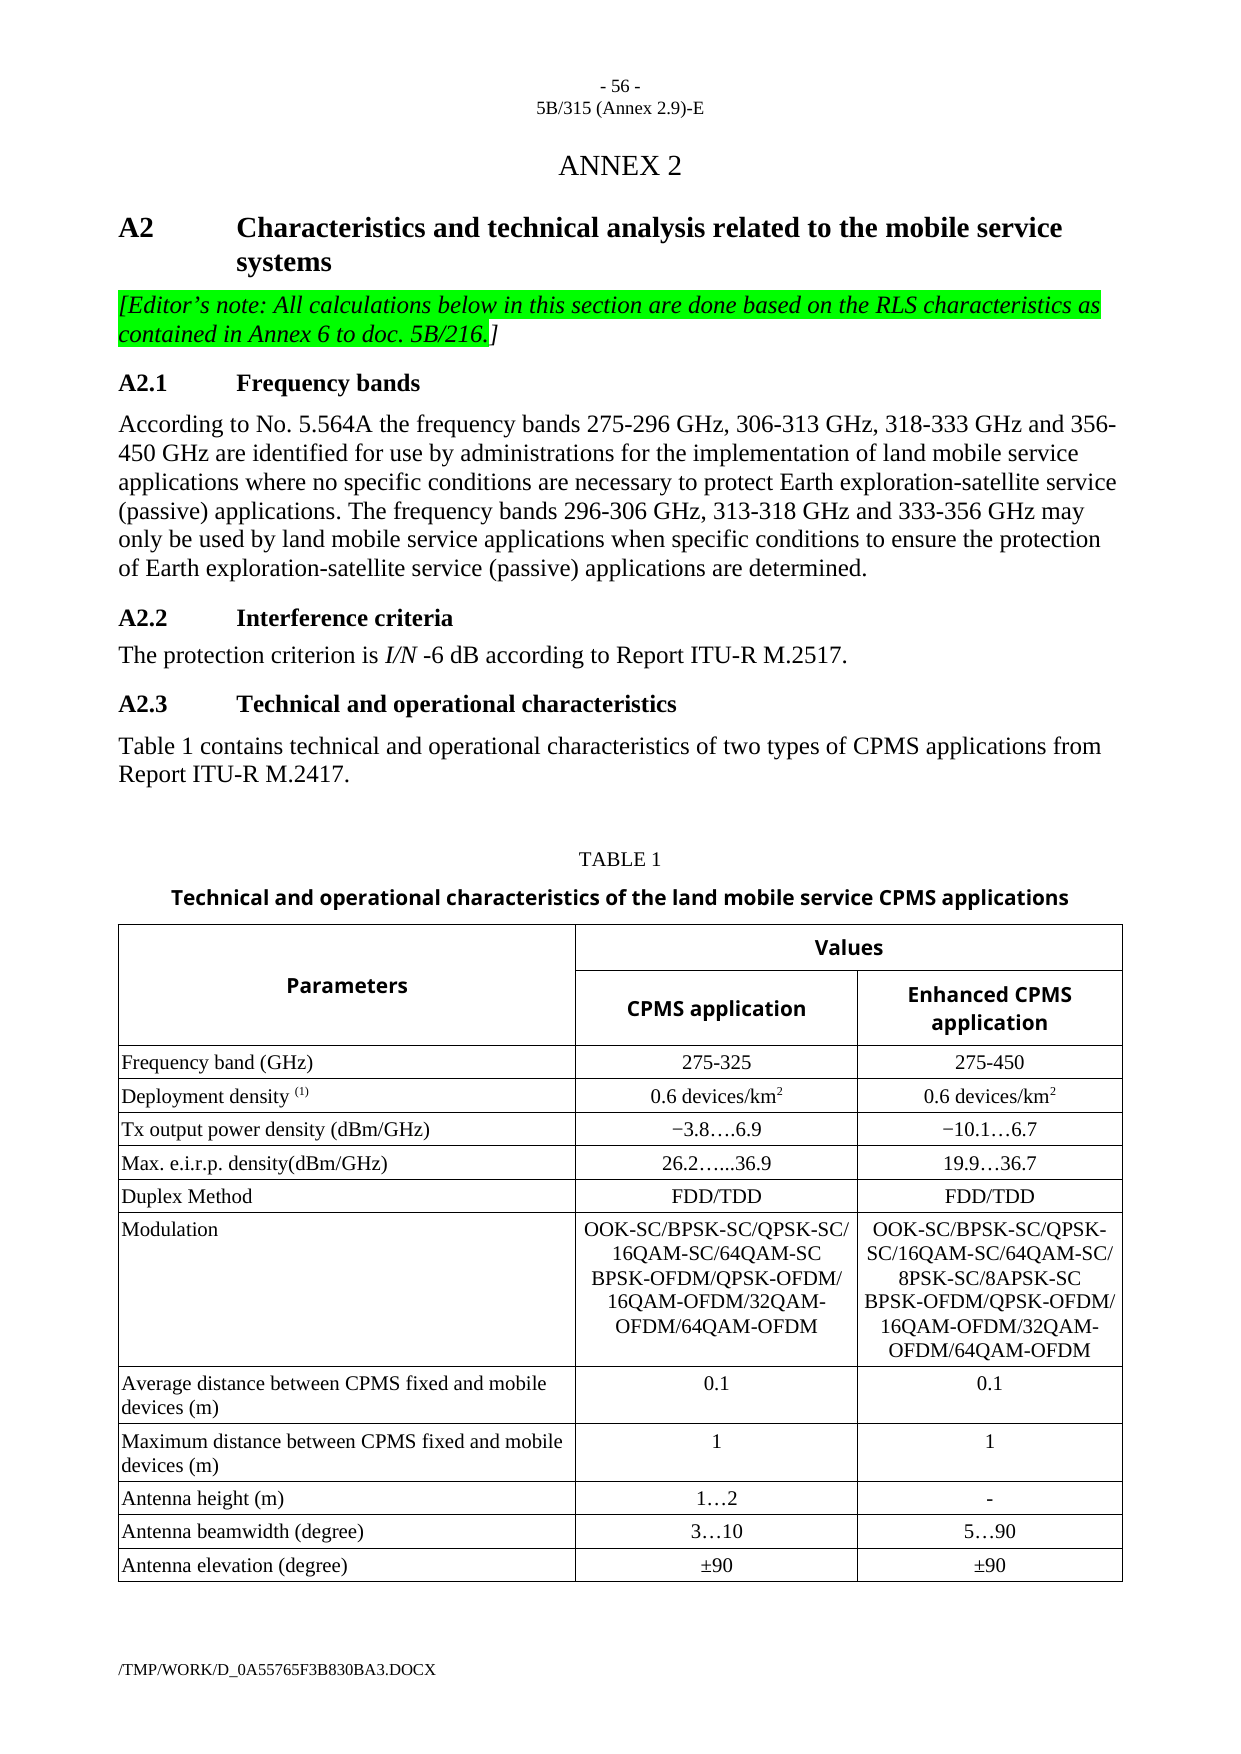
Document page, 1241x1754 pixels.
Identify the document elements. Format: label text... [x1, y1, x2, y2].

table_cell Antenna height (m) [119, 1482, 575, 1514]
table_cell Antenna elevation (degree) [119, 1549, 575, 1581]
table_cell Modulation [119, 1213, 575, 1366]
table_cell 0.6 devices/km2 [858, 1079, 1122, 1112]
table_cell Enhanced CPMS application [858, 971, 1122, 1045]
table_cell Max. e.i.r.p. density(dBm/GHz) [119, 1146, 575, 1179]
subtitle A2.3 Technical and operational characteristics [118, 689, 1122, 718]
table_cell 26.2…...36.9 [576, 1146, 857, 1179]
table_cell 0.1 [858, 1367, 1122, 1423]
table_cell CPMS application [576, 971, 857, 1045]
text According to No. 5.564A the frequency bands 275-296 GHz, 306-313 GHz, 318-333 GHz and 356-450 GHz are identified for use by administrations for the implementation of land mobile service applications where no specific conditions are necessary to protect Earth exploration-satellite service (passive) applications. The frequency bands 296-306 GHz, 313-318 GHz and 333-356 GHz may only be used by land mobile service applications when specific conditions to ensure the protection of Earth exploration-satellite service (passive) applications are determined. [118, 409, 1122, 582]
table_cell 1 [576, 1424, 857, 1481]
text TABLE 1 [118, 847, 1122, 871]
table_cell Tx output power density (dBm/GHz) [119, 1113, 575, 1145]
table_cell FDD/TDD [858, 1180, 1122, 1212]
table_cell ±90 [858, 1549, 1122, 1581]
table_cell 275-450 [858, 1046, 1122, 1078]
table_cell FDD/TDD [576, 1180, 857, 1212]
table_cell −10.1…6.7 [858, 1113, 1122, 1145]
text Table 1 contains technical and operational characteristics of two types of CPMS applications from Report ITU-R M.2417. [118, 731, 1122, 788]
table_cell 3…10 [576, 1515, 857, 1548]
table_cell Maximum distance between CPMS fixed and mobile devices (m) [119, 1424, 575, 1481]
subtitle A2.1 Frequency bands [118, 368, 1122, 397]
table_cell 1 [858, 1424, 1122, 1481]
text The protection criterion is I/N -6 dB according to Report ITU-R M.2517. [118, 640, 1122, 669]
text [Editor’s note: All calculations below in this section are done based on the RLS characteristics as contained in Annex 6 to doc. 5B/216.] [489, 290, 1122, 347]
table_cell 19.9…36.7 [858, 1146, 1122, 1179]
table_cell 5…90 [858, 1515, 1122, 1548]
table_header Parameters [119, 925, 575, 1045]
table_cell - [858, 1482, 1122, 1514]
table_cell Antenna beamwidth (degree) [119, 1515, 575, 1548]
table_cell OOK-SC/BPSK-SC/QPSK-SC/16QAM-SC/64QAM-SC/8PSK-SC/8APSK-SC BPSK-OFDM/QPSK-OFDM/ 16QAM-OFDM/32QAM-OFDM/64QAM-OFDM [858, 1213, 1122, 1366]
text Annex 2 [118, 148, 1122, 181]
table_cell 0.6 devices/km2 [576, 1079, 857, 1112]
table_cell ±90 [576, 1549, 857, 1581]
table_cell Frequency band (GHz) [119, 1046, 575, 1078]
table_cell 275-325 [576, 1046, 857, 1078]
table_header Values [576, 925, 1122, 970]
subtitle A2.2 Interference criteria [118, 603, 1122, 632]
subtitle A2 Characteristics and technical analysis related to the mobile service systems [118, 210, 1122, 277]
table_cell 0.1 [576, 1367, 857, 1423]
table_cell Average distance between CPMS fixed and mobile devices (m) [119, 1367, 575, 1423]
table_cell Deployment density (1) [119, 1079, 575, 1112]
table_cell OOK-SC/BPSK-SC/QPSK-SC/16QAM-SC/64QAM-SC BPSK-OFDM/QPSK-OFDM/ 16QAM-OFDM/32QAM-OFDM/64QAM-OFDM [576, 1213, 857, 1366]
table_cell −3.8….6.9 [576, 1113, 857, 1145]
table_cell Duplex Method [119, 1180, 575, 1212]
title Technical and operational characteristics of the land mobile service CPMS applications [118, 883, 1122, 912]
table_cell 1…2 [576, 1482, 857, 1514]
